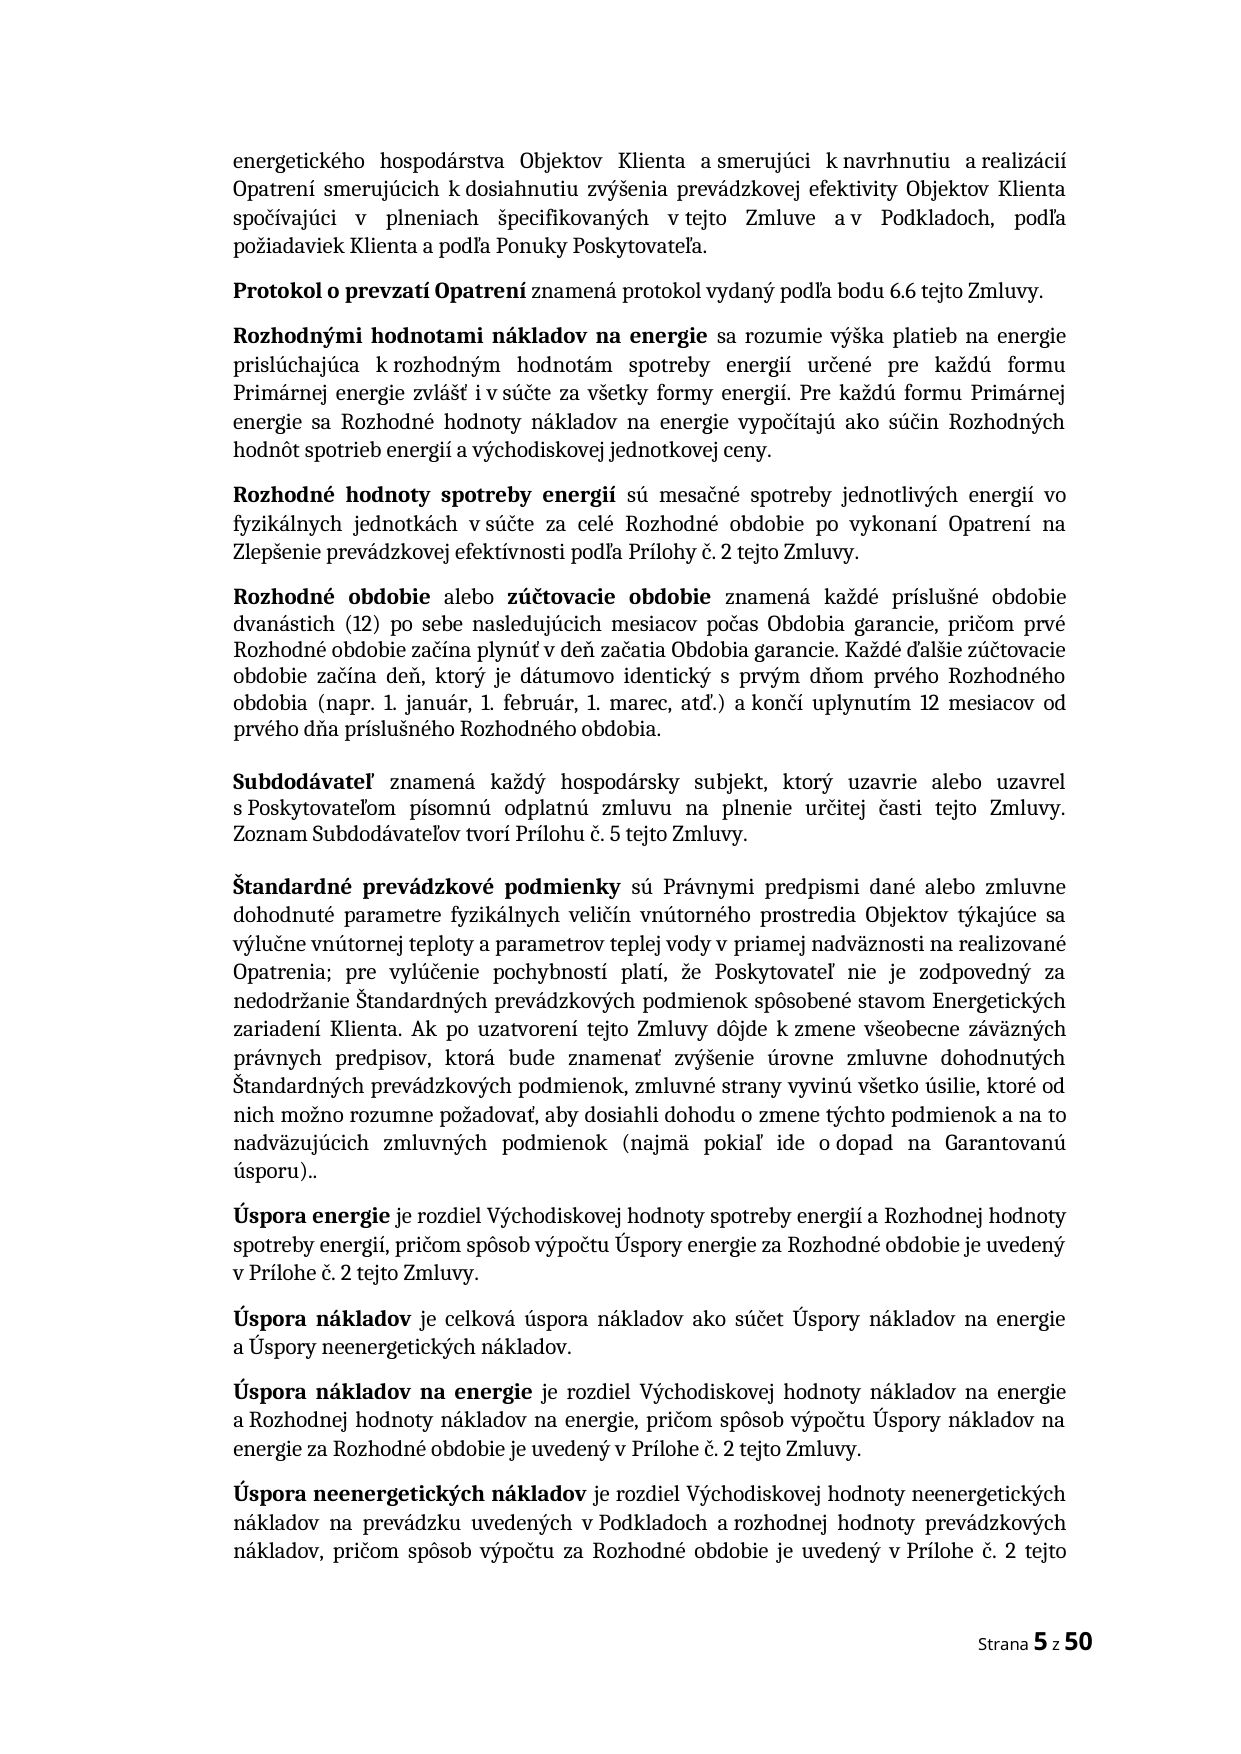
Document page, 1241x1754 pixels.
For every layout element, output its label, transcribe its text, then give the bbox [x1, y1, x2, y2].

table_cell Úspora nákladov na energie je rozdiel Východiskovej hodnoty nákladov na energie a Rozhodnej hodnoty nákladov na energie, pričom spôsob výpočtu Úspory nákladov na energie za Rozhodné obdobie je uvedený v Prílohe č. 2 tejto Zmluvy. [218, 1379, 1078, 1481]
table_cell Štandardné prevádzkové podmienky sú Právnymi predpismi dané alebo zmluvne dohodnuté parametre fyzikálnych veličín vnútorného prostredia Objektov týkajúce sa výlučne vnútornej teploty a parametrov teplej vody v priamej nadväznosti na realizované Opatrenia; pre vylúčenie pochybností platí, že Poskytovateľ nie je zodpovedný za nedodržanie Štandardných prevádzkových podmienok spôsobené stavom Energetických zariadení Klienta. Ak po uzatvorení tejto Zmluvy dôjde k zmene všeobecne záväzných právnych predpisov, ktorá bude znamenať zvýšenie úrovne zmluvne dohodnutých Štandardných prevádzkových podmienok, zmluvné strany vyvinú všetko úsilie, ktoré od nich možno rozumne požadovať, aby dosiahli dohodu o zmene týchto podmienok a na to nadväzujúcich zmluvných podmienok (najmä pokiaľ ide o dopad na Garantovanú úsporu).. [218, 874, 1078, 1203]
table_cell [218, 1481, 1078, 1564]
table_cell Rozhodné hodnoty spotreby energií sú mesačné spotreby jednotlivých energií vo fyzikálnych jednotkách v súčte za celé Rozhodné obdobie po vykonaní Opatrení na Zlepšenie prevádzkovej efektívnosti podľa Prílohy č. 2 tejto Zmluvy. [218, 482, 1078, 584]
table_cell Úspora nákladov je celková úspora nákladov ako súčet Úspory nákladov na energie a Úspory neenergetických nákladov. [218, 1305, 1078, 1379]
table_cell Rozhodné obdobie alebo zúčtovacie obdobie znamená každé príslušné obdobie dvanástich (12) po sebe nasledujúcich mesiacov počas Obdobia garancie, pričom prvé Rozhodné obdobie začína plynúť v deň začatia Obdobia garancie. Každé ďalšie zúčtovacie obdobie začína deň, ktorý je dátumovo identický s prvým dňom prvého Rozhodného obdobia (napr. 1. január, 1. február, 1. marec, atď.) a končí uplynutím 12 mesiacov od prvého dňa príslušného Rozhodného obdobia. [218, 584, 1078, 768]
table_cell Rozhodnými hodnotami nákladov na energie sa rozumie výška platieb na energie prislúchajúca k rozhodným hodnotám spotreby energií určené pre každú formu Primárnej energie zvlášť i v súčte za všetky formy energií. Pre každú formu Primárnej energie sa Rozhodné hodnoty nákladov na energie vypočítajú ako súčin Rozhodných hodnôt spotrieb energií a východiskovej jednotkovej ceny. [218, 323, 1078, 482]
table_cell Úspora energie je rozdiel Východiskovej hodnoty spotreby energií a Rozhodnej hodnoty spotreby energií, pričom spôsob výpočtu Úspory energie za Rozhodné obdobie je uvedený v Prílohe č. 2 tejto Zmluvy. [218, 1203, 1078, 1305]
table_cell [218, 148, 1078, 278]
table_cell Protokol o prevzatí Opatrení znamená protokol vydaný podľa bodu 6.6 tejto Zmluvy. [218, 278, 1078, 323]
table_cell Subdodávateľ znamená každý hospodársky subjekt, ktorý uzavrie alebo uzavrel s Poskytovateľom písomnú odplatnú zmluvu na plnenie určitej časti tejto Zmluvy. Zoznam Subdodávateľov tvorí Prílohu č. 5 tejto Zmluvy. [218, 769, 1078, 874]
